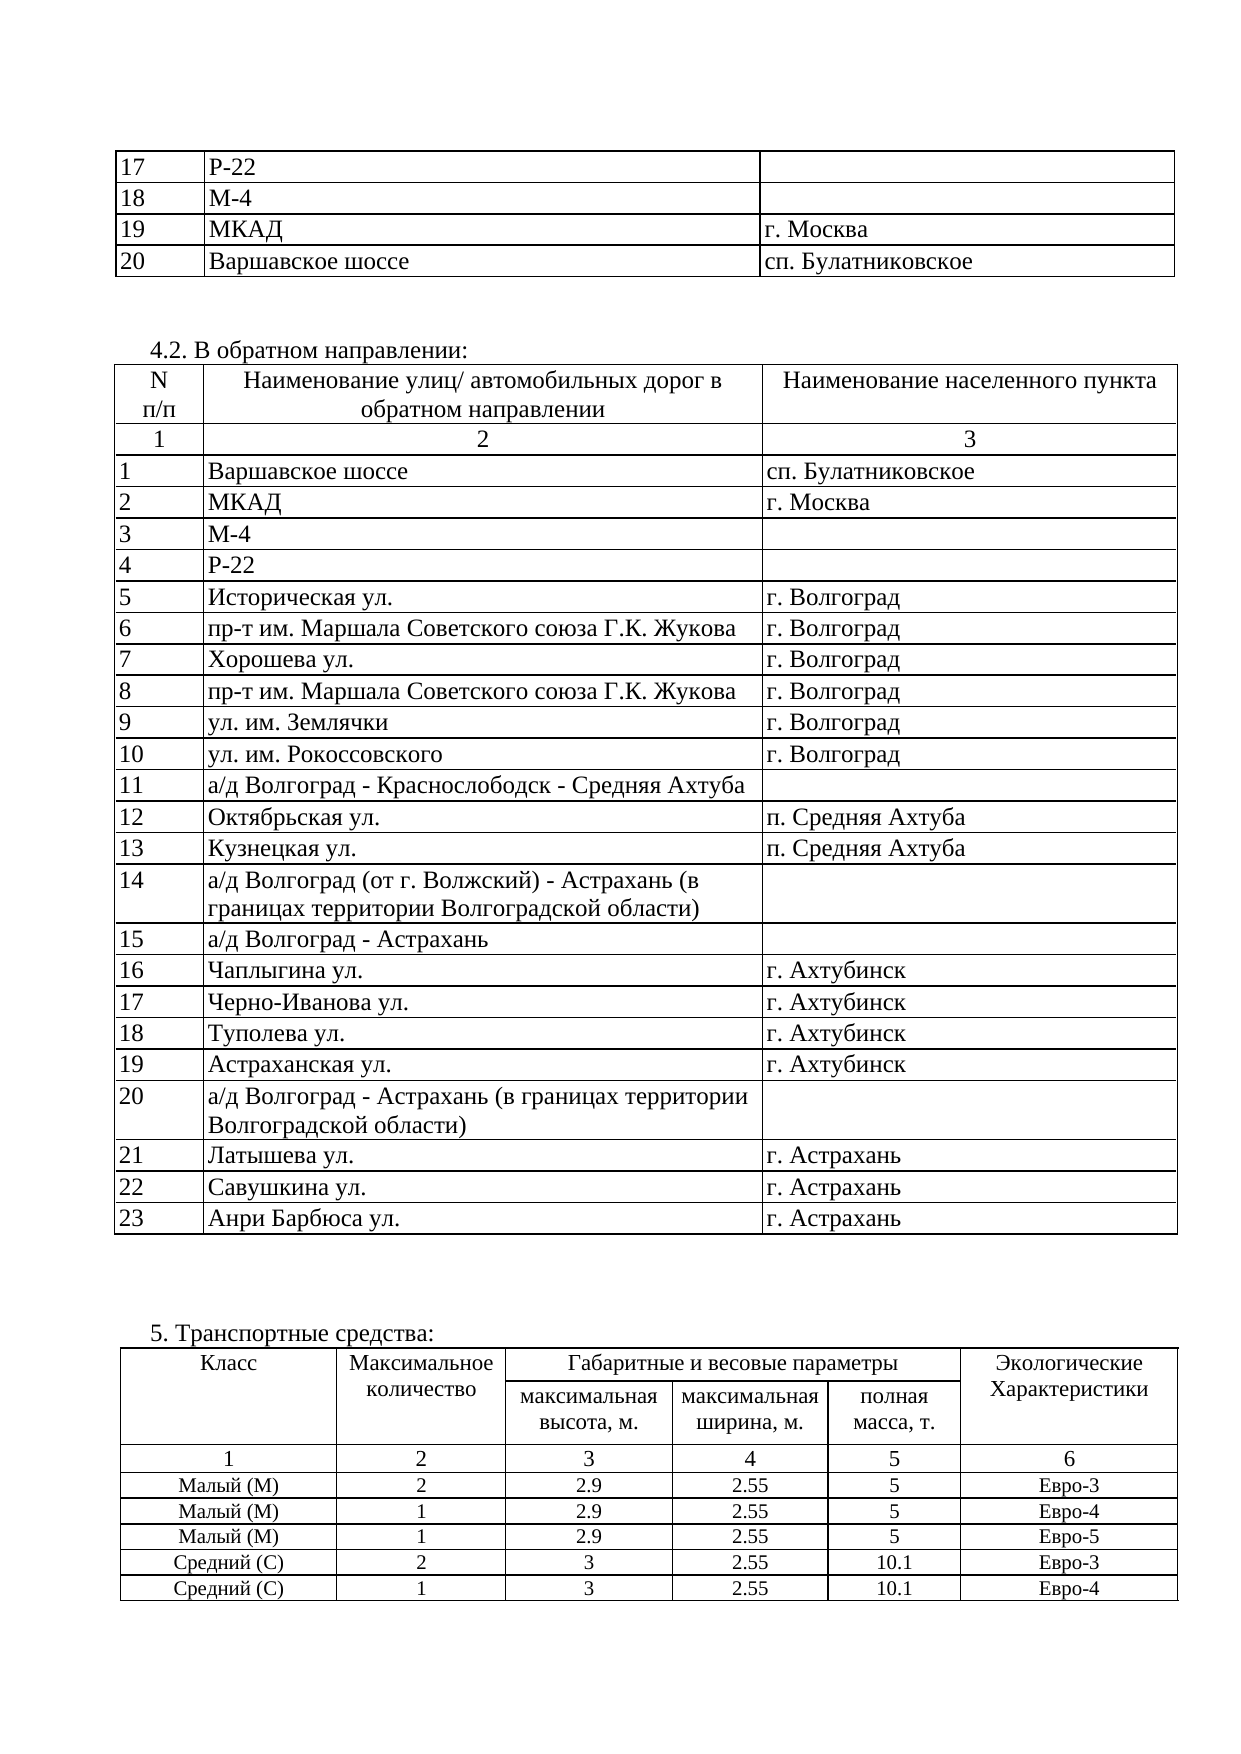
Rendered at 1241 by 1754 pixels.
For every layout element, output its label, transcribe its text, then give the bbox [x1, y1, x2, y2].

table_cell 17 [115, 986, 203, 1017]
table_cell 20 [117, 246, 204, 276]
table_cell ул. им. Рокоссовского [204, 739, 762, 769]
table_cell 2 [337, 1550, 505, 1574]
table_cell Средний (С) [121, 1576, 336, 1600]
table_header Класс [121, 1349, 336, 1444]
table_cell г. Ахтубинск [763, 1017, 1177, 1048]
table_cell [761, 152, 1174, 181]
table_cell 15 [115, 923, 203, 954]
table_cell 16 [115, 955, 203, 985]
table_cell 12 [115, 801, 203, 832]
text 4.2. В обратном направлении: [150, 335, 1090, 364]
table_cell 2.9 [506, 1473, 672, 1497]
table_cell максимальная высота, м. [506, 1382, 672, 1444]
table_header Наименование улиц/ автомобильных дорог в обратном направлении [204, 365, 762, 423]
table_cell Евро-4 [961, 1576, 1177, 1600]
table_cell 1 [337, 1499, 505, 1523]
table_cell 10.1 [829, 1550, 960, 1574]
table_cell 1 [115, 455, 203, 486]
table_cell Евро-3 [961, 1550, 1177, 1574]
table_cell сп. Булатниковское [763, 454, 1177, 486]
table_cell г. Волгоград [763, 580, 1177, 611]
table_cell пр-т им. Маршала Советского союза Г.К. Жукова [204, 613, 762, 643]
table_cell Анри Барбюса ул. [204, 1203, 762, 1233]
table_cell 22 [115, 1171, 203, 1201]
table_cell 5 [829, 1445, 960, 1472]
table_cell 17 [117, 152, 204, 181]
table_cell г. Москва [763, 486, 1177, 517]
table_cell 1 [121, 1445, 336, 1472]
table_cell г. Волгоград [763, 737, 1177, 769]
table_header N п/п [115, 365, 203, 423]
table_cell г. Астрахань [763, 1201, 1177, 1233]
table_cell 2.55 [673, 1525, 827, 1548]
table_cell 2.55 [673, 1576, 827, 1600]
table_cell Кузнецкая ул. [204, 833, 762, 863]
table_cell МКАД [205, 215, 759, 244]
table_cell г. Волгоград [763, 674, 1177, 706]
table_cell 2.9 [506, 1499, 672, 1523]
table_header Габаритные и весовые параметры [506, 1349, 960, 1380]
table_cell 2.55 [673, 1499, 827, 1523]
table_cell [763, 863, 1177, 922]
table_cell г. Ахтубинск [763, 954, 1177, 985]
table_cell ул. им. Землячки [204, 707, 762, 737]
table_cell Варшавское шоссе [204, 456, 762, 486]
table_cell 19 [115, 1049, 203, 1079]
table_cell 5 [829, 1525, 960, 1548]
table_cell 4 [673, 1445, 827, 1472]
table_cell г. Астрахань [763, 1139, 1177, 1170]
table_cell г. Ахтубинск [763, 1048, 1177, 1079]
table_cell 13 [115, 833, 203, 863]
table_cell 2.55 [673, 1550, 827, 1574]
table_cell 3 [506, 1550, 672, 1574]
table_cell 20 [115, 1081, 203, 1138]
table_cell [763, 1080, 1177, 1138]
table_cell 21 [115, 1140, 203, 1170]
table_cell 6 [115, 613, 203, 643]
table_cell г. Ахтубинск [763, 985, 1177, 1017]
table_cell 23 [115, 1203, 203, 1233]
table_cell г. Волгоград [763, 643, 1177, 674]
table_header Максимальное количество [337, 1349, 505, 1444]
table_cell [761, 183, 1174, 213]
table_cell 11 [115, 770, 203, 800]
table_cell Историческая ул. [204, 582, 762, 611]
table_cell сп. Булатниковское [761, 246, 1174, 276]
table_cell 18 [117, 183, 204, 213]
table_cell 5 [829, 1473, 960, 1497]
table_cell Туполева ул. [204, 1018, 762, 1048]
table_cell Черно-Иванова ул. [204, 987, 762, 1017]
table_cell М-4 [204, 519, 762, 548]
table_cell 2 [337, 1445, 505, 1472]
table_cell 10.1 [829, 1576, 960, 1600]
table_cell 1 [337, 1576, 505, 1600]
table_cell 2.9 [506, 1525, 672, 1548]
table_cell 2 [337, 1473, 505, 1497]
table_cell Р-22 [204, 550, 762, 580]
table_cell Малый (М) [121, 1499, 336, 1523]
table_cell 3 [115, 518, 203, 548]
table_cell 8 [115, 675, 203, 706]
table_cell 3 [506, 1445, 672, 1472]
table_cell 5 [115, 581, 203, 611]
table_cell Малый (М) [121, 1473, 336, 1497]
table_cell 19 [117, 215, 204, 244]
table_cell Октябрьская ул. [204, 802, 762, 832]
table_cell 18 [115, 1018, 203, 1048]
table_cell 3 [763, 423, 1177, 454]
table_cell [763, 769, 1177, 800]
table_cell 14 [115, 864, 203, 922]
table_cell 2.55 [673, 1473, 827, 1497]
table_cell 3 [506, 1576, 672, 1600]
table_cell Латышева ул. [204, 1140, 762, 1170]
table_cell Малый (М) [121, 1525, 336, 1548]
table_cell п. Средняя Ахтуба [763, 832, 1177, 863]
table_cell 9 [115, 707, 203, 737]
table_cell Р-22 [205, 152, 759, 181]
table_cell г. Волгоград [763, 611, 1177, 643]
table_cell а/д Волгоград (от г. Волжский) - Астрахань (в границах территории Волгоградской области) [204, 865, 762, 922]
table_cell 5 [829, 1499, 960, 1523]
table_cell пр-т им. Маршала Советского союза Г.К. Жукова [204, 676, 762, 706]
table_cell [763, 549, 1177, 580]
table_cell 10 [115, 738, 203, 769]
table_cell Хорошева ул. [204, 645, 762, 674]
table_cell 7 [115, 644, 203, 674]
table_cell п. Средняя Ахтуба [763, 800, 1177, 832]
table_cell МКАД [204, 487, 762, 517]
table_cell Савушкина ул. [204, 1172, 762, 1201]
table_cell Средний (С) [121, 1550, 336, 1574]
table_cell 1 [337, 1525, 505, 1548]
table_cell полная масса, т. [829, 1382, 960, 1444]
table_cell [763, 517, 1177, 548]
table_cell 2 [204, 424, 762, 454]
table_cell г. Москва [761, 215, 1174, 244]
table_cell М-4 [205, 183, 759, 213]
table_cell г. Волгоград [763, 706, 1177, 737]
table_cell Астраханская ул. [204, 1050, 762, 1079]
table_cell максимальная ширина, м. [673, 1382, 827, 1444]
table_cell 6 [961, 1445, 1177, 1472]
table_cell Евро-4 [961, 1499, 1177, 1523]
table_cell Евро-3 [961, 1473, 1177, 1497]
table_cell Евро-5 [961, 1525, 1177, 1548]
table_cell а/д Волгоград - Краснослободск - Средняя Ахтуба [204, 770, 762, 800]
table_cell 2 [115, 487, 203, 517]
table_cell а/д Волгоград - Астрахань [204, 924, 762, 954]
table_cell 1 [115, 424, 203, 454]
table_header Наименование населенного пункта [763, 365, 1177, 423]
table_header Экологические Характеристики [961, 1349, 1177, 1444]
table_cell а/д Волгоград - Астрахань (в границах территории Волгоградской области) [204, 1081, 762, 1138]
table_cell [763, 922, 1177, 954]
text 5. Транспортные средства: [150, 1318, 1090, 1347]
table_cell Варшавское шоссе [205, 246, 759, 276]
table_cell г. Астрахань [763, 1170, 1177, 1201]
table_cell Чаплыгина ул. [204, 955, 762, 985]
table_cell 4 [115, 550, 203, 580]
